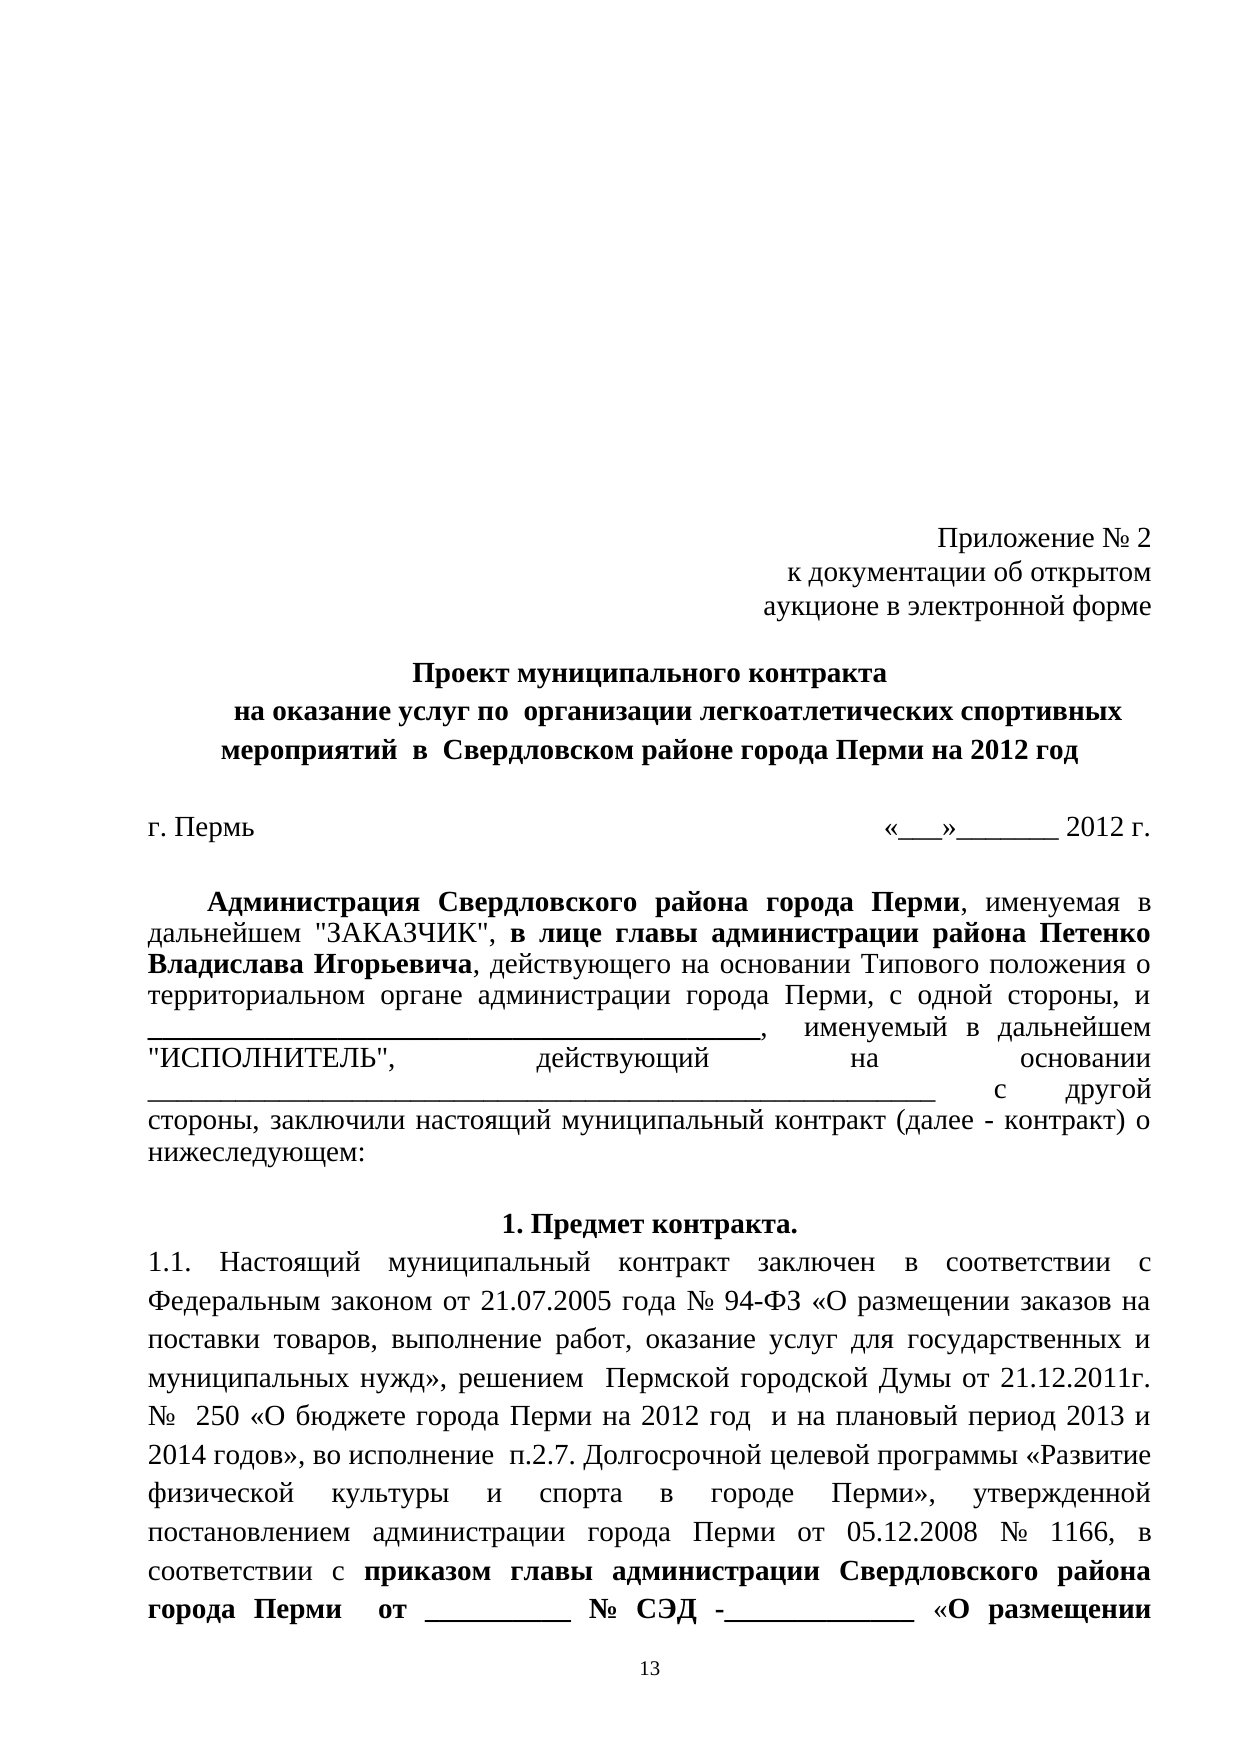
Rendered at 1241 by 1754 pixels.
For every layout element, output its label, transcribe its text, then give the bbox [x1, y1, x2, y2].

text г. Пермь «___»_______ . [148, 809, 1152, 842]
text Проект муниципального контракта [148, 655, 1152, 688]
text 1. Предмет контракта. [148, 1206, 1152, 1239]
text Приложение № 2 [148, 521, 1152, 554]
text аукционе в электронной форме [148, 588, 1152, 621]
text Администрация Свердловского района города Перми, именуемая в дальнейшем "ЗАКАЗЧИК", в лице главы администрации района Петенко Владислава Игорьевича, действующего на основании Типового положения о территориальном органе администрации города Перми, с одной стороны, и __________________________________________, именуемый в дальнейшем "ИСПОЛНИТЕЛЬ", действующий на основании ______________________________________________________ с другой стороны, заключили настоящий муниципальный контракт (далее - контракт) о нижеследующем: [148, 886, 1152, 1167]
text на оказание услуг по организации легкоатлетических спортивных мероприятий в Свердловском районе города Перми на 2012 год [148, 693, 1152, 765]
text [148, 1244, 1152, 1625]
text к документации об открытом [148, 554, 1152, 588]
